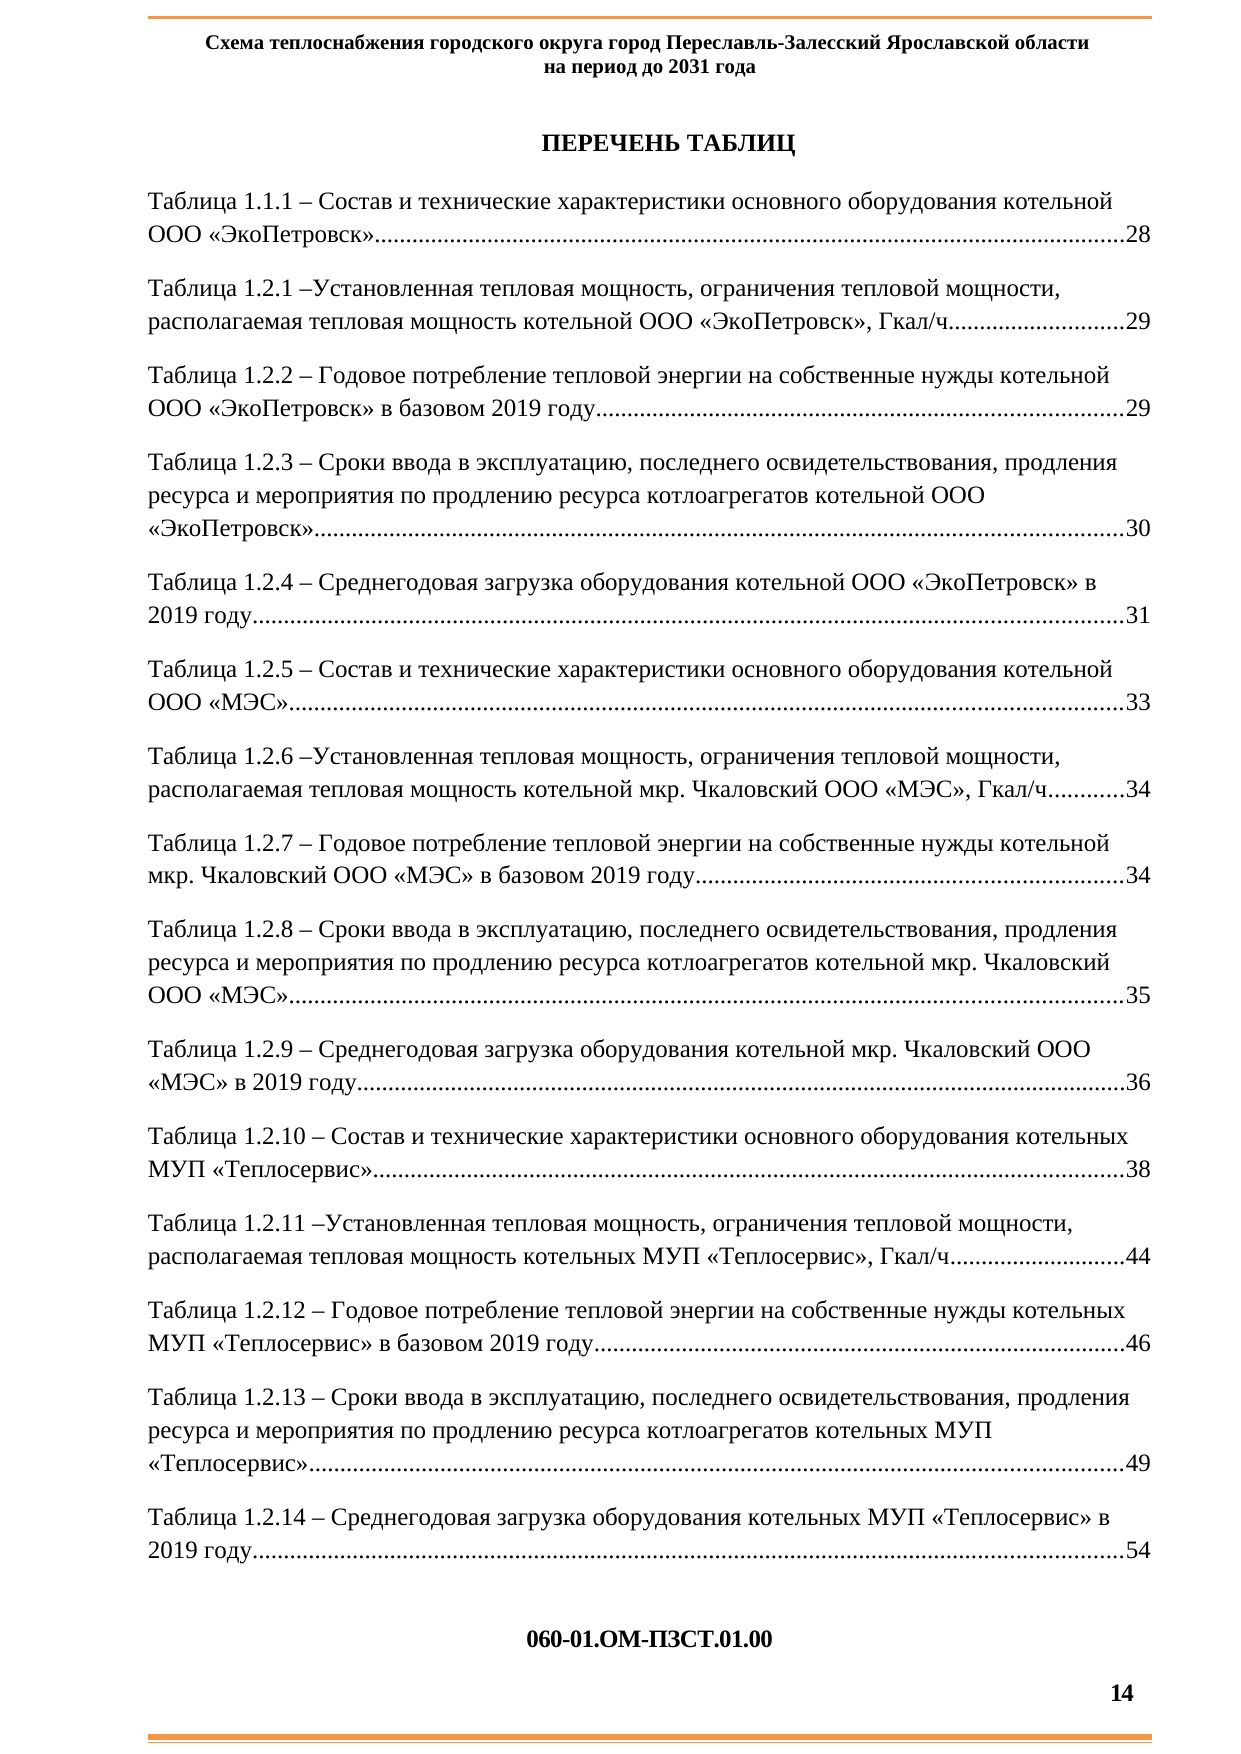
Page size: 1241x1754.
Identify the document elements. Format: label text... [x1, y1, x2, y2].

text Таблица 1.2.6 –Установленная тепловая мощность, ограничения тепловой мощности, располагаемая тепловая мощность котельной мкр. Чкаловский ООО «МЭС», Гкал/ч 34 [148, 741, 1152, 802]
text Таблица 1.2.7 – Годовое потребление тепловой энергии на собственные нужды котельной мкр. Чкаловский ООО «МЭС» в базовом 2019 году 34 [148, 828, 1152, 889]
text Таблица 1.2.10 – Состав и технические характеристики основного оборудования котельных МУП «Теплосервис» 38 [148, 1121, 1152, 1183]
text Таблица 1.2.11 –Установленная тепловая мощность, ограничения тепловой мощности, располагаемая тепловая мощность котельных МУП «Теплосервис», Гкал/ч 44 [148, 1208, 1152, 1270]
text Таблица 1.2.12 – Годовое потребление тепловой энергии на собственные нужды котельных МУП «Теплосервис» в базовом 2019 году 46 [148, 1295, 1152, 1357]
text Таблица 1.2.8 – Сроки ввода в эксплуатацию, последнего освидетельствования, продления ресурса и мероприятия по продлению ресурса котлоагрегатов котельной мкр. Чкаловский ООО «МЭС» 35 [148, 914, 1152, 1009]
text Таблица 1.2.3 – Сроки ввода в эксплуатацию, последнего освидетельствования, продления ресурса и мероприятия по продлению ресурса котлоагрегатов котельной ООО «ЭкоПетровск» 30 [148, 447, 1152, 542]
text Таблица 1.2.4 – Среднегодовая загрузка оборудования котельной ООО «ЭкоПетровск» в 2019 году 31 [148, 567, 1152, 629]
subtitle ПЕРЕЧЕНЬ ТАБЛИЦ [185, 128, 1152, 157]
text Таблица 1.2.2 – Годовое потребление тепловой энергии на собственные нужды котельной ООО «ЭкоПетровск» в базовом 2019 году 29 [148, 360, 1152, 422]
text Таблица 1.2.5 – Состав и технические характеристики основного оборудования котельной ООО «МЭС» 33 [148, 654, 1152, 716]
text Таблица 1.2.13 – Сроки ввода в эксплуатацию, последнего освидетельствования, продления ресурса и мероприятия по продлению ресурса котлоагрегатов котельных МУП «Теплосервис» 49 [148, 1382, 1152, 1477]
text Таблица 1.2.1 –Установленная тепловая мощность, ограничения тепловой мощности, располагаемая тепловая мощность котельной ООО «ЭкоПетровск», Гкал/ч 29 [148, 273, 1152, 335]
text Таблица 1.2.9 – Среднегодовая загрузка оборудования котельной мкр. Чкаловский ООО «МЭС» в 2019 году 36 [148, 1034, 1152, 1096]
text Таблица 1.2.14 – Среднегодовая загрузка оборудования котельных МУП «Теплосервис» в 2019 году 54 [148, 1502, 1152, 1563]
text Таблица 1.1.1 – Состав и технические характеристики основного оборудования котельной ООО «ЭкоПетровск» 28 [148, 186, 1152, 248]
